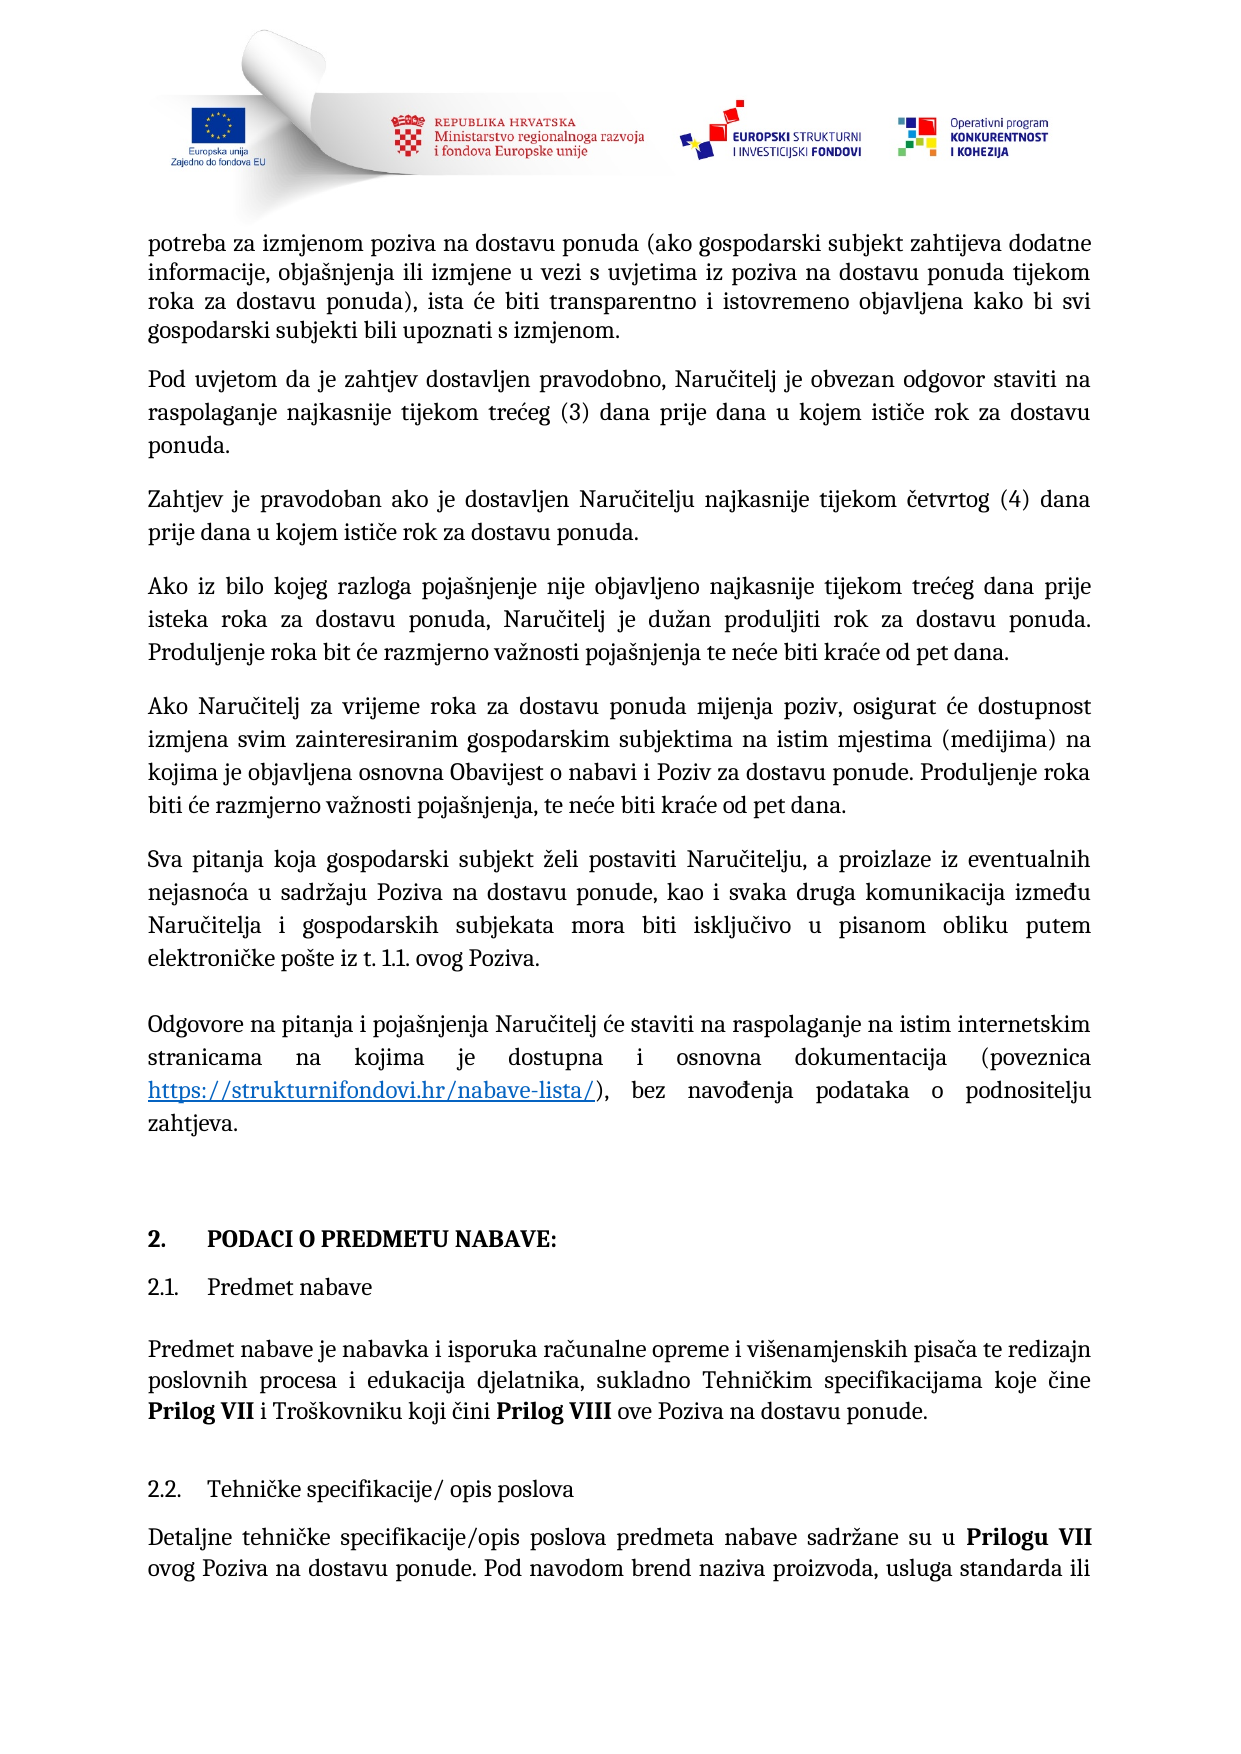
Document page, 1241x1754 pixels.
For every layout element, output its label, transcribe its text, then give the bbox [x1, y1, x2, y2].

list Tehničke specifikacije/ opis poslova [148, 1475, 1092, 1504]
text Ako Naručitelj za vrijeme roka za dostavu ponuda mijenja poziv, osigurat će dostupnost izmjena svim zainteresiranim gospodarskim subjektima na istim mjestima (medijima) na kojima je objavljena osnovna Obavijest o nabavi i Poziv za dostavu ponude. Produljenje roka biti će razmjerno važnosti pojašnjenja, te neće biti kraće od pet dana. [148, 692, 1092, 820]
picture [147, 29, 1093, 230]
list Sva pitanja koja gospodarski subjekt želi postaviti Naručitelju, a proizlaze iz eventualnih nejasnoća u sadržaju Poziva na dostavu ponude, kao i svaka druga komunikacija između Naručitelja i gospodarskih subjekata mora biti isključivo u pisanom obliku putem elektroničke pošte iz t. 1.1. ovog Poziva. [148, 845, 1092, 973]
text Ako iz bilo kojeg razloga pojašnjenje nije objavljeno najkasnije tijekom trećeg dana prije isteka roka za dostavu ponuda, Naručitelj je dužan produljiti rok za dostavu ponuda. Produljenje roka bit će razmjerno važnosti pojašnjenja te neće biti kraće od pet dana. [148, 572, 1092, 667]
list PODACI O PREDMETU NABAVE: [148, 1225, 1092, 1253]
text Predmet nabave je nabavka i isporuka računalne opreme i višenamjenskih pisača te redizajn poslovnih procesa i edukacija djelatnika, sukladno Tehničkim specifikacijama koje čine Prilog VII i Troškovniku koji čini Prilog VIII ove Poziva na dostavu ponude. [148, 1334, 1092, 1425]
text Pod uvjetom da je zahtjev dostavljen pravodobno, Naručitelj je obvezan odgovor staviti na raspolaganje najkasnije tijekom trećeg (3) dana prije dana u kojem ističe rok za dostavu ponuda. [148, 365, 1092, 460]
text Zahtjev je pravodoban ako je dostavljen Naručitelju najkasnije tijekom četvrtog (4) dana prije dana u kojem ističe rok za dostavu ponuda. [148, 485, 1092, 547]
list Odgovore na pitanja i pojašnjenja Naručitelj će staviti na raspolaganje na istim internetskim stranicama na kojima je dostupna i osnovna dokumentacija (poveznica https://strukturnifondovi.hr/nabave-lista/), bez navođenja podataka o podnositelju zahtjeva. [148, 1010, 1092, 1138]
list Predmet nabave [148, 1272, 1092, 1301]
